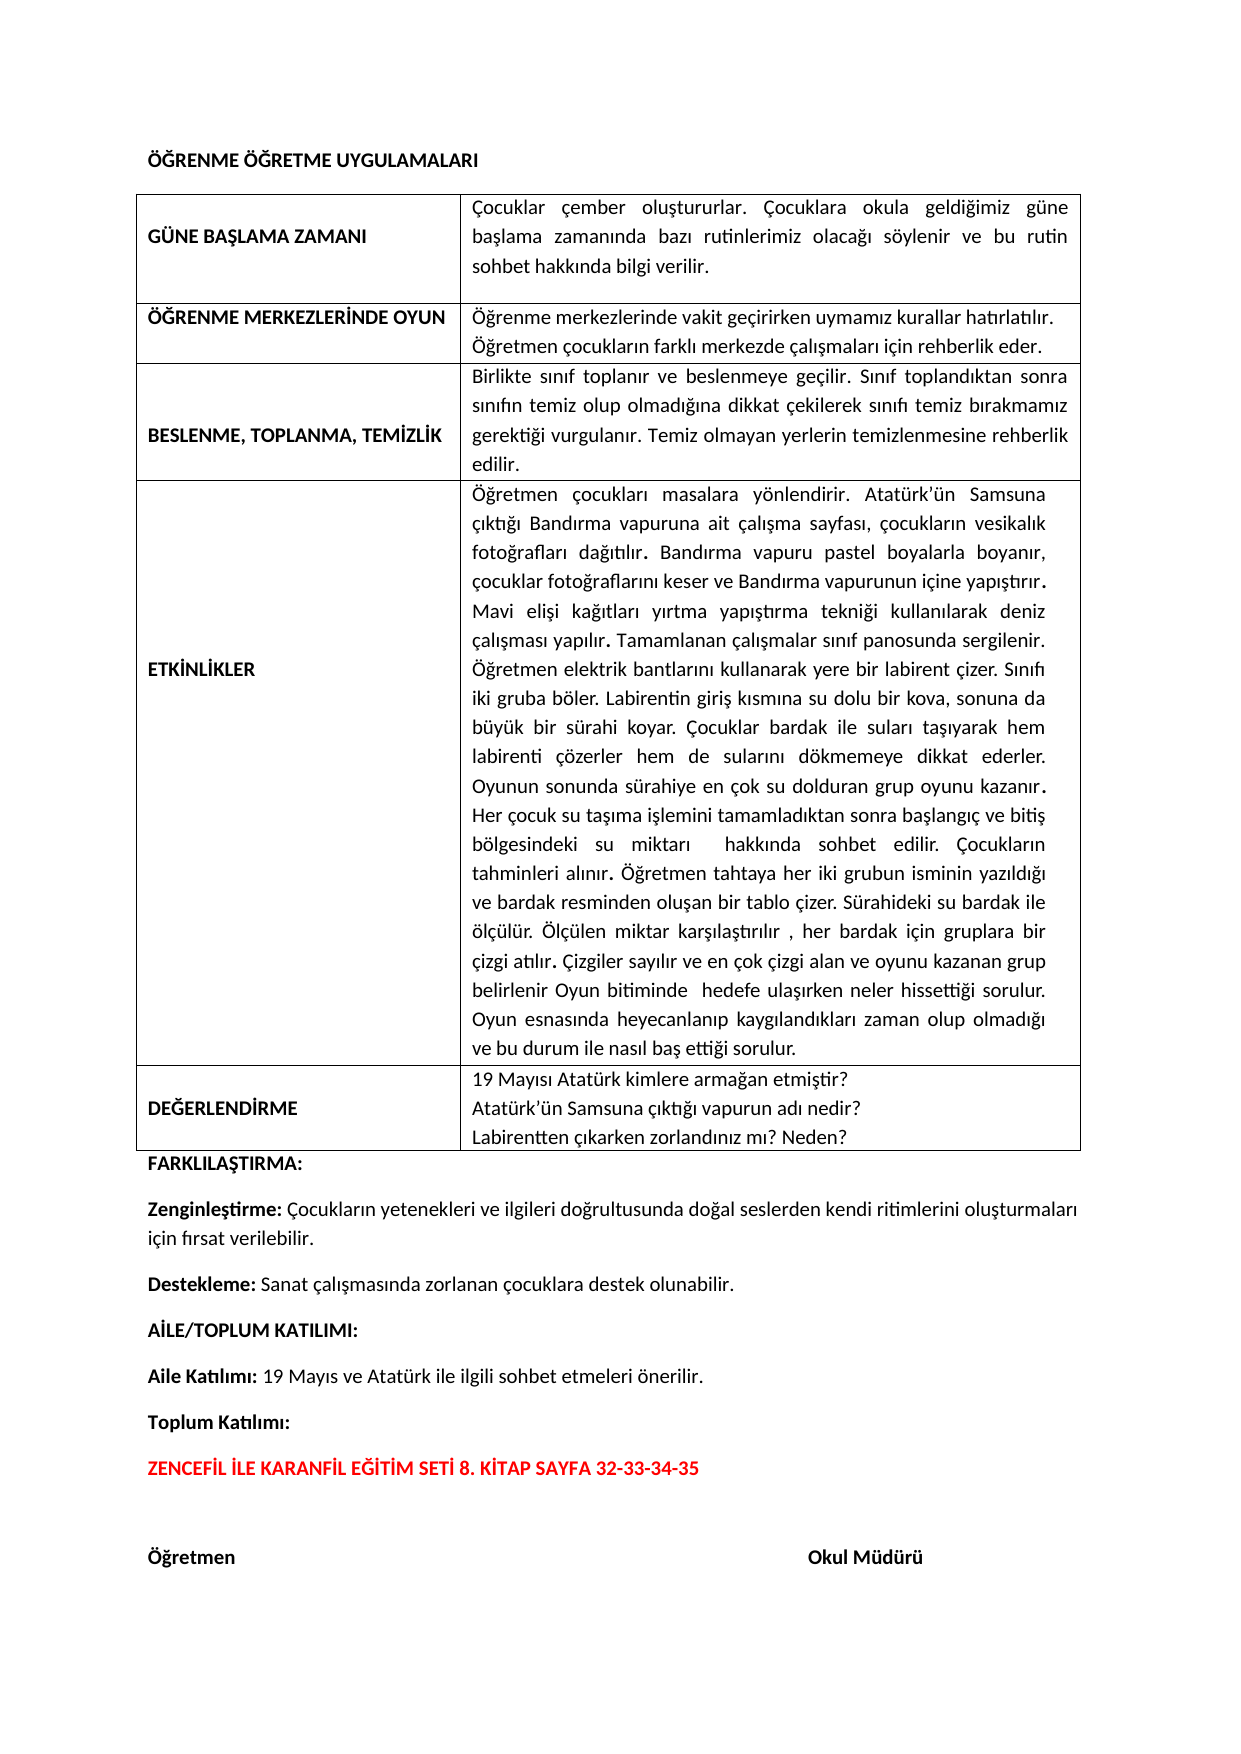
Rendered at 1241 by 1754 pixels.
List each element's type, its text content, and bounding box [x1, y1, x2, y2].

table_cell ETKİNLİKLER [137, 481, 460, 1065]
table_cell 19 Mayısı Atatürk kimlere armağan etmiştir? Atatürk’ün Samsuna çıktığı vapurun adı nedir? Labirentten çıkarken zorlandınız mı? Neden? [461, 1066, 1080, 1149]
table_header GÜNE BAŞLAMA ZAMANI [137, 195, 460, 303]
table_cell Birlikte sınıf toplanır ve beslenmeye geçilir. Sınıf toplandıktan sonra sınıfın temiz olup olmadığına dikkat çekilerek sınıfı temiz bırakmamız gerektiği vurgulanır. Temiz olmayan yerlerin temizlenmesine rehberlik edilir. [461, 364, 1080, 480]
table_cell DEĞERLENDİRME [137, 1066, 460, 1149]
table_cell BESLENME, TOPLANMA, TEMİZLİK [137, 364, 460, 480]
text AİLE/TOPLUM KATILIMI: [148, 1317, 1093, 1343]
text Zenginleştirme: Çocukların yetenekleri ve ilgileri doğrultusunda doğal seslerden kendi ritimlerini oluşturmaları için fırsat verilebilir. [148, 1196, 1093, 1251]
table_cell Öğretmen çocukları masalara yönlendirir. Atatürk’ün Samsuna çıktığı Bandırma vapuruna ait çalışma sayfası, çocukların vesikalık fotoğrafları dağıtılır. Bandırma vapuru pastel boyalarla boyanır, çocuklar fotoğraflarını keser ve Bandırma vapurunun içine yapıştırır. Mavi elişi kağıtları yırtma yapıştırma tekniği kullanılarak deniz çalışması yapılır. Tamamlanan çalışmalar sınıf panosunda sergilenir. Öğretmen elektrik bantlarını kullanarak yere bir labirent çizer. Sınıfı iki gruba böler. Labirentin giriş kısmına su dolu bir kova, sonuna da büyük bir sürahi koyar. Çocuklar bardak ile suları taşıyarak hem labirenti çözerler hem de sularını dökmemeye dikkat ederler. Oyunun sonunda sürahiye en çok su dolduran grup oyunu kazanır. Her çocuk su taşıma işlemini tamamladıktan sonra başlangıç ve bitiş bölgesindeki su miktarı hakkında sohbet edilir. Çocukların tahminleri alınır. Öğretmen tahtaya her iki grubun isminin yazıldığı ve bardak resminden oluşan bir tablo çizer. Sürahideki su bardak ile ölçülür. Ölçülen miktar karşılaştırılır , her bardak için gruplara bir çizgi atılır. Çizgiler sayılır ve en çok çizgi alan ve oyunu kazanan grup belirlenir Oyun bitiminde hedefe ulaşırken neler hissettiği sorulur. Oyun esnasında heyecanlanıp kaygılandıkları zaman olup olmadığı ve bu durum ile nasıl baş ettiği sorulur. [461, 481, 1080, 1065]
text ZENCEFİL İLE KARANFİL EĞİTİM SETİ 8. KİTAP SAYFA 32-33-34-35 [148, 1455, 1093, 1480]
text Öğretmen Okul Müdürü [148, 1544, 1093, 1569]
text FARKLILAŞTIRMA: [148, 1151, 1093, 1176]
table_header Çocuklar çember oluştururlar. Çocuklara okula geldiğimiz güne başlama zamanında bazı rutinlerimiz olacağı söylenir ve bu rutin sohbet hakkında bilgi verilir. [461, 195, 1080, 303]
text Toplum Katılımı: [148, 1409, 1093, 1434]
text Aile Katılımı: 19 Mayıs ve Atatürk ile ilgili sohbet etmeleri önerilir. [148, 1363, 1093, 1388]
text Destekleme: Sanat çalışmasında zorlanan çocuklara destek olunabilir. [148, 1271, 1093, 1297]
table_cell Öğrenme merkezlerinde vakit geçirirken uymamız kurallar hatırlatılır. Öğretmen çocukların farklı merkezde çalışmaları için rehberlik eder. [461, 304, 1080, 362]
table_cell ÖĞRENME MERKEZLERİNDE OYUN [137, 304, 460, 362]
text ÖĞRENME ÖĞRETME UYGULAMALARI [148, 148, 1093, 173]
